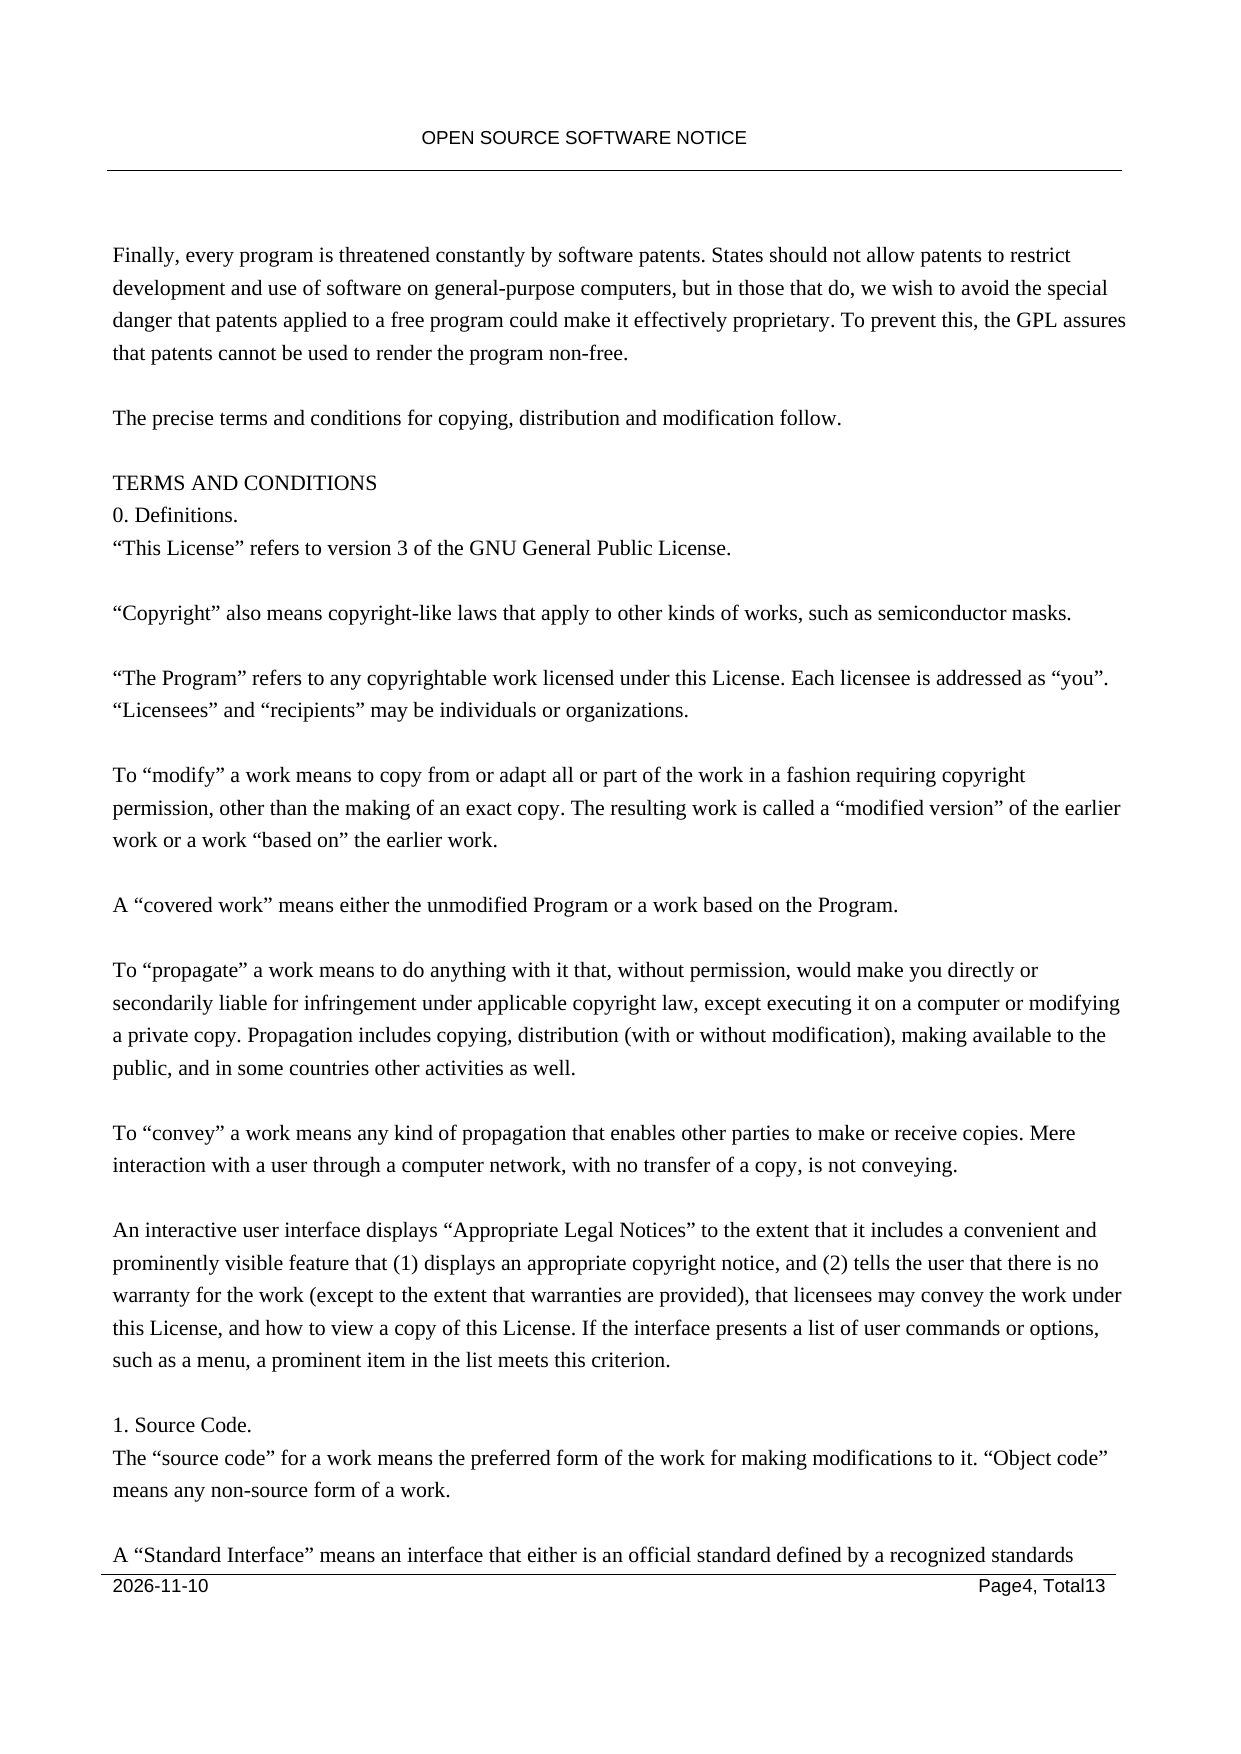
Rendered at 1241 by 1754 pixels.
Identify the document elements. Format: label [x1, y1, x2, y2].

text [112, 206, 1128, 1571]
